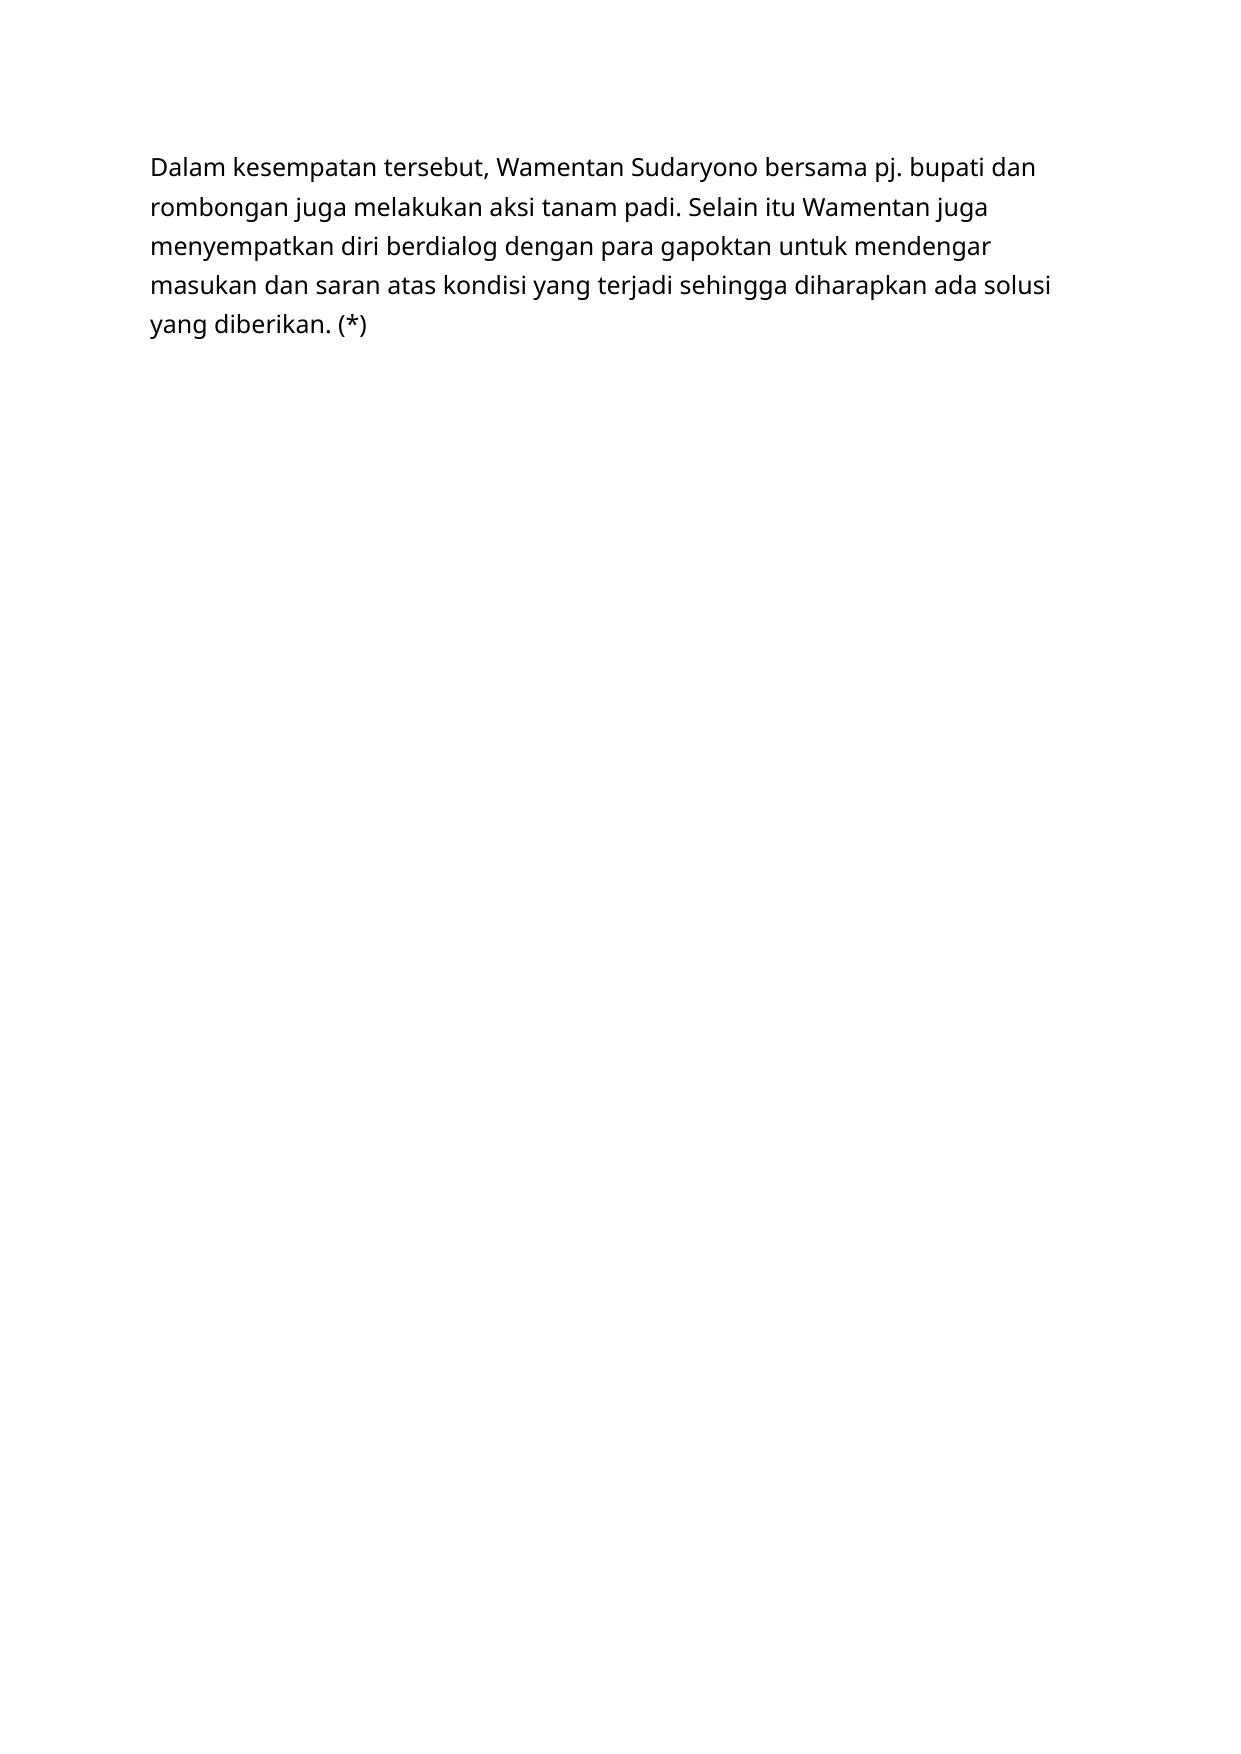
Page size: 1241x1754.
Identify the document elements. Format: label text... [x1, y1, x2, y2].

text Dalam kesempatan tersebut, Wamentan Sudaryono bersama pj. bupati dan rombongan juga melakukan aksi tanam padi. Selain itu Wamentan juga menyempatkan diri berdialog dengan para gapoktan untuk mendengar masukan dan saran atas kondisi yang terjadi sehingga diharapkan ada solusi yang diberikan. (*) [150, 150, 1090, 341]
